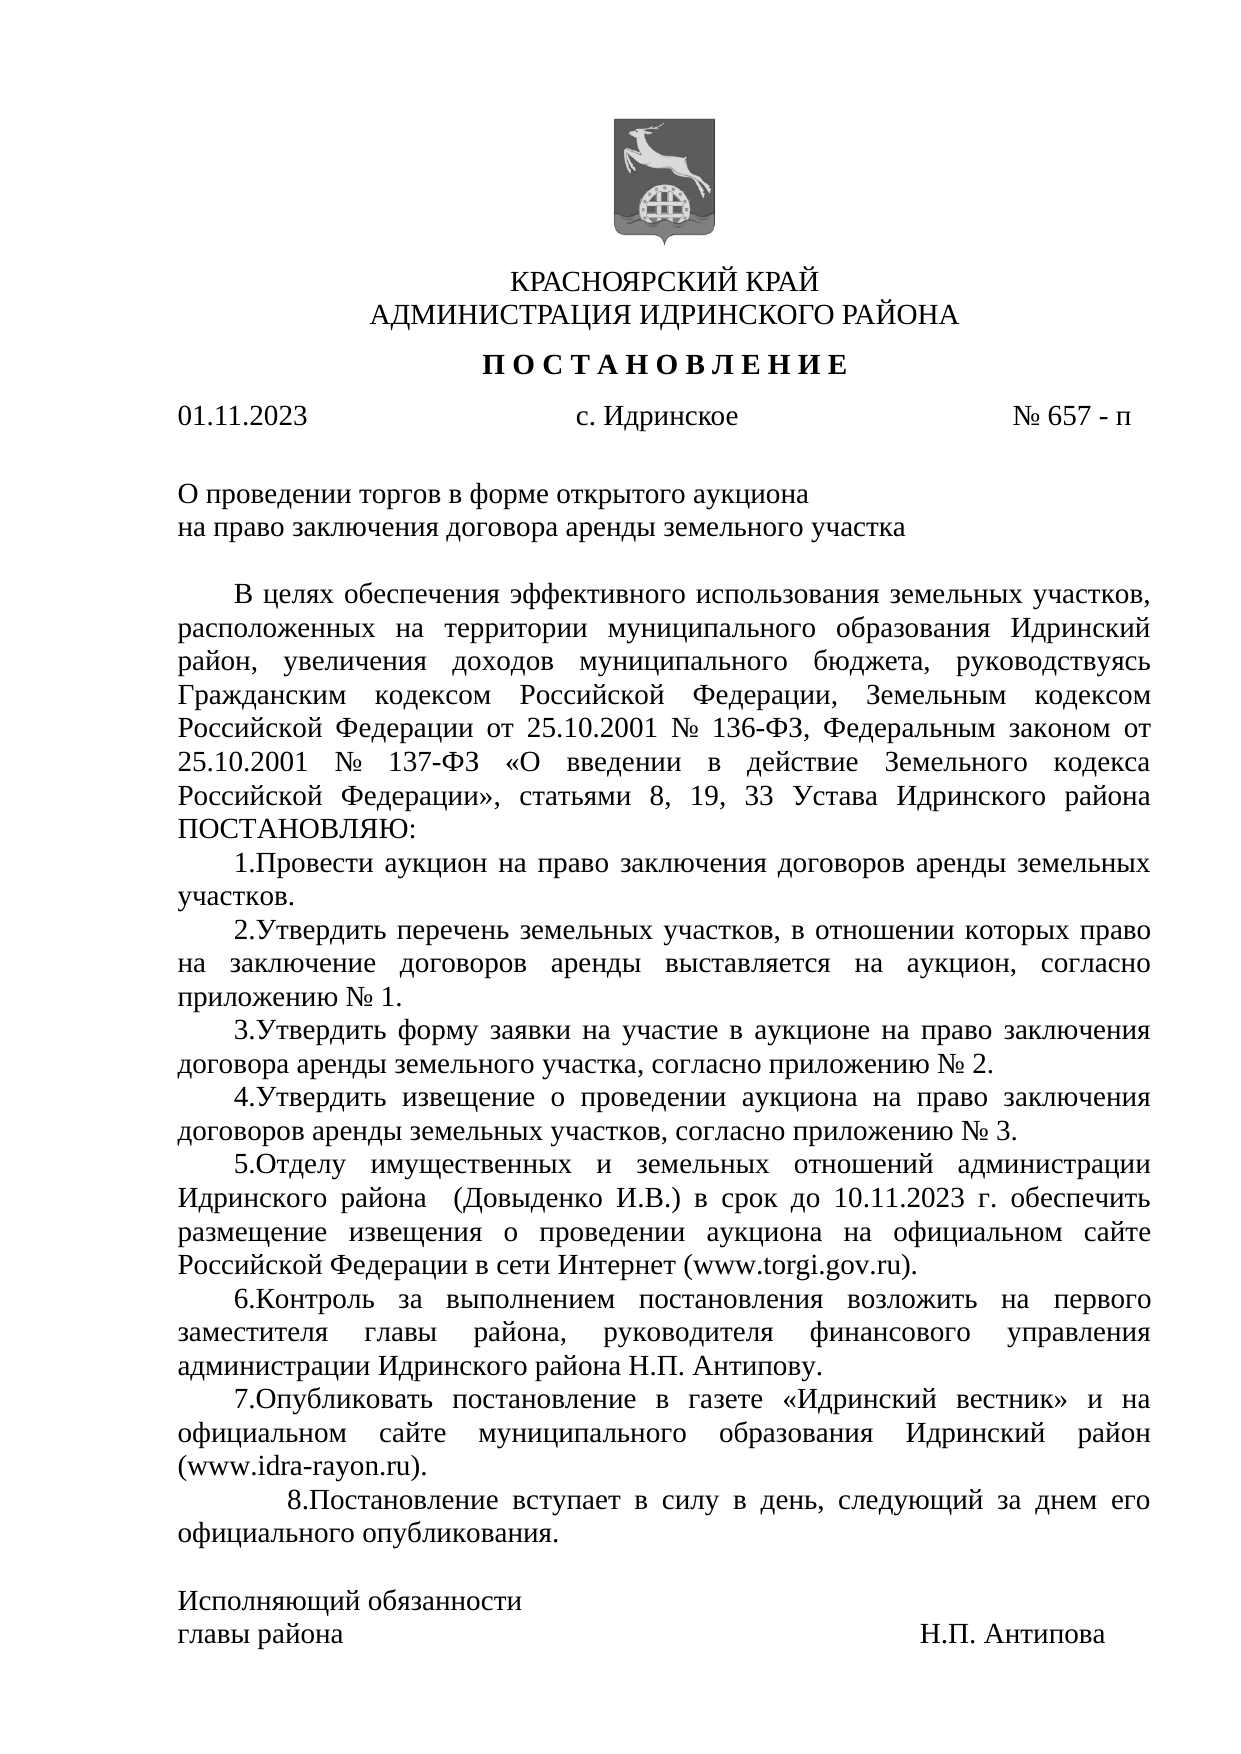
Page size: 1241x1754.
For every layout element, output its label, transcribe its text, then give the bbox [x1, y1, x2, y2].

table_cell 01.11.2023 [177, 398, 528, 448]
text 4.Утвердить извещение о проведении аукциона на право заключения договоров аренды земельных участков, согласно приложению № 3. [177, 1079, 1152, 1147]
text 6.Контроль за выполнением постановления возложить на первого заместителя главы района, руководителя финансового управления администрации Идринского района Н.П. Антипову. [177, 1281, 1152, 1381]
table_header КРАСНОЯРСКИЙ КРАЙ [177, 118, 1152, 297]
text 7.Опубликовать постановление в газете «Идринский вестник» и на официальном сайте муниципального образования Идринский район (www.idra-rayon.ru). [177, 1381, 1152, 1482]
title на право заключения договора аренды земельного участка [177, 509, 1152, 543]
title О проведении торгов в форме открытого аукциона [177, 476, 1152, 509]
text главы района Н.П. Антипова [177, 1616, 1152, 1650]
text 1.Провести аукцион на право заключения договоров аренды земельных участков. [177, 845, 1152, 912]
text 5.Отделу имущественных и земельных отношений администрации Идринского района (Довыденко И.В.) в срок до 10.11.2023 г. обеспечить размещение извещения о проведении аукциона на официальном сайте Российской Федерации в сети Интернет (www.torgi.gov.ru). [177, 1147, 1152, 1281]
table_cell АДМИНИСТРАЦИЯ ИДРИНСКОГО РАЙОНА [177, 297, 1152, 347]
table_cell с. Идринское [528, 398, 890, 448]
table_cell П О С Т А Н О В Л Е Н И Е [177, 348, 1152, 398]
text Исполняющий обязанности [177, 1583, 1152, 1616]
text 2.Утвердить перечень земельных участков, в отношении которых право на заключение договоров аренды выставляется на аукцион, согласно приложению № 1. [177, 912, 1152, 1012]
text 8.Постановление вступает в силу в день, следующий за днем его официального опубликования. [177, 1482, 1152, 1549]
text В целях обеспечения эффективного использования земельных участков, расположенных на территории муниципального образования Идринский район, увеличения доходов муниципального бюджета, руководствуясь Гражданским кодексом Российской Федерации, Земельным кодексом Российской Федерации от 25.10.2001 № 136-ФЗ, Федеральным законом от 25.10.2001 № 137-ФЗ «О введении в действие Земельного кодекса Российской Федерации», статьями 8, 19, 33 Устава Идринского района ПОСТАНОВЛЯЮ: [177, 576, 1152, 845]
table_cell № 657 - п [890, 398, 1152, 448]
text 3.Утвердить форму заявки на участие в аукционе на право заключения договора аренды земельного участка, согласно приложению № 2. [177, 1012, 1152, 1079]
